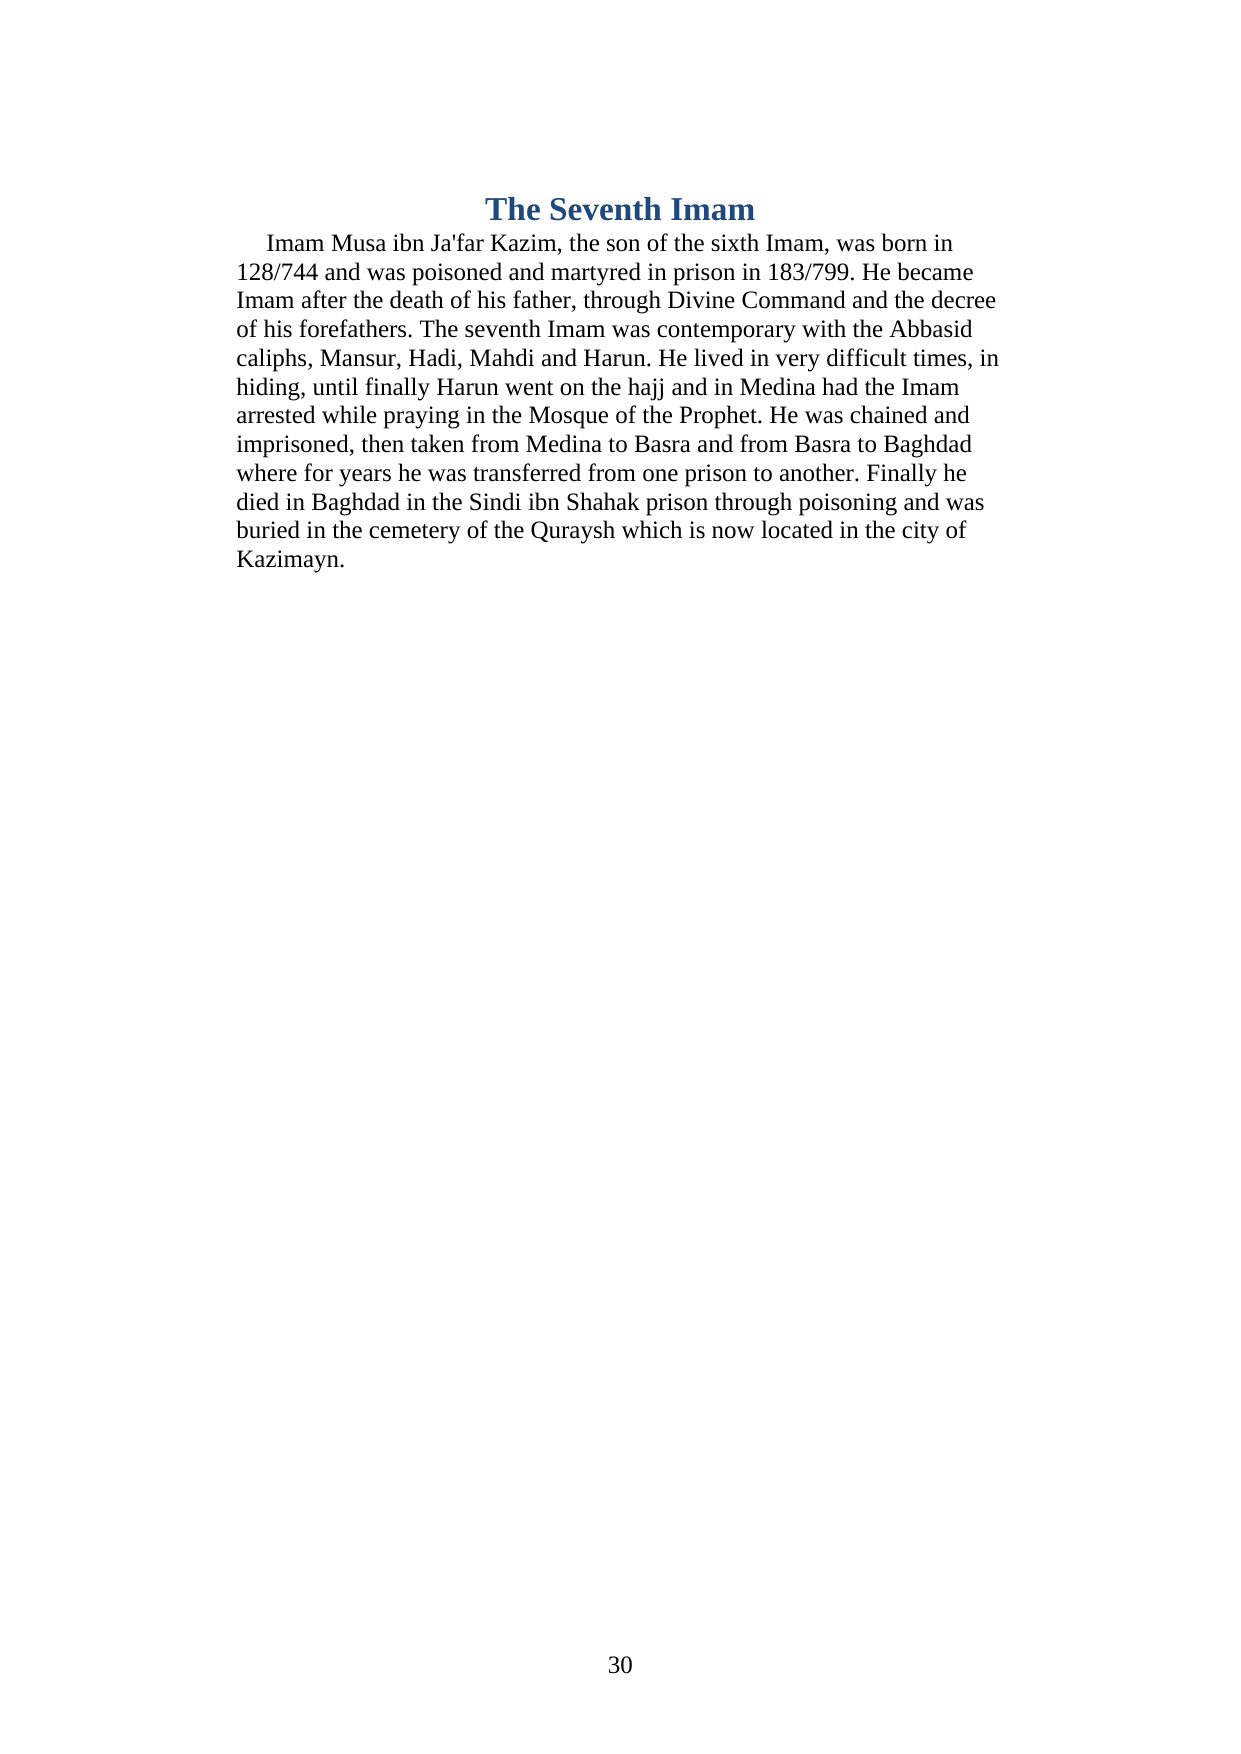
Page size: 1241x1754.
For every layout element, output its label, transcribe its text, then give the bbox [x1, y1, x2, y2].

subtitle The Seventh Imam [236, 190, 1004, 228]
text Imam Musa ibn Ja'far Kazim, the son of the sixth Imam, was born in 128/744 and was poisoned and martyred in prison in 183/799. He became Imam after the death of his father, through Divine Command and the decree of his forefathers. The seventh Imam was contemporary with the Abbasid caliphs, Mansur, Hadi, Mahdi and Harun. He lived in very difficult times, in hiding, until finally Harun went on the hajj and in Medina had the Imam arrested while praying in the Mosque of the Prophet. He was chained and imprisoned, then taken from Medina to Basra and from Basra to Baghdad where for years he was transferred from one prison to another. Finally he died in Baghdad in the Sindi ibn Shahak prison through poisoning and was buried in the cemetery of the Quraysh which is now located in the city of Kazimayn. [236, 228, 1004, 573]
